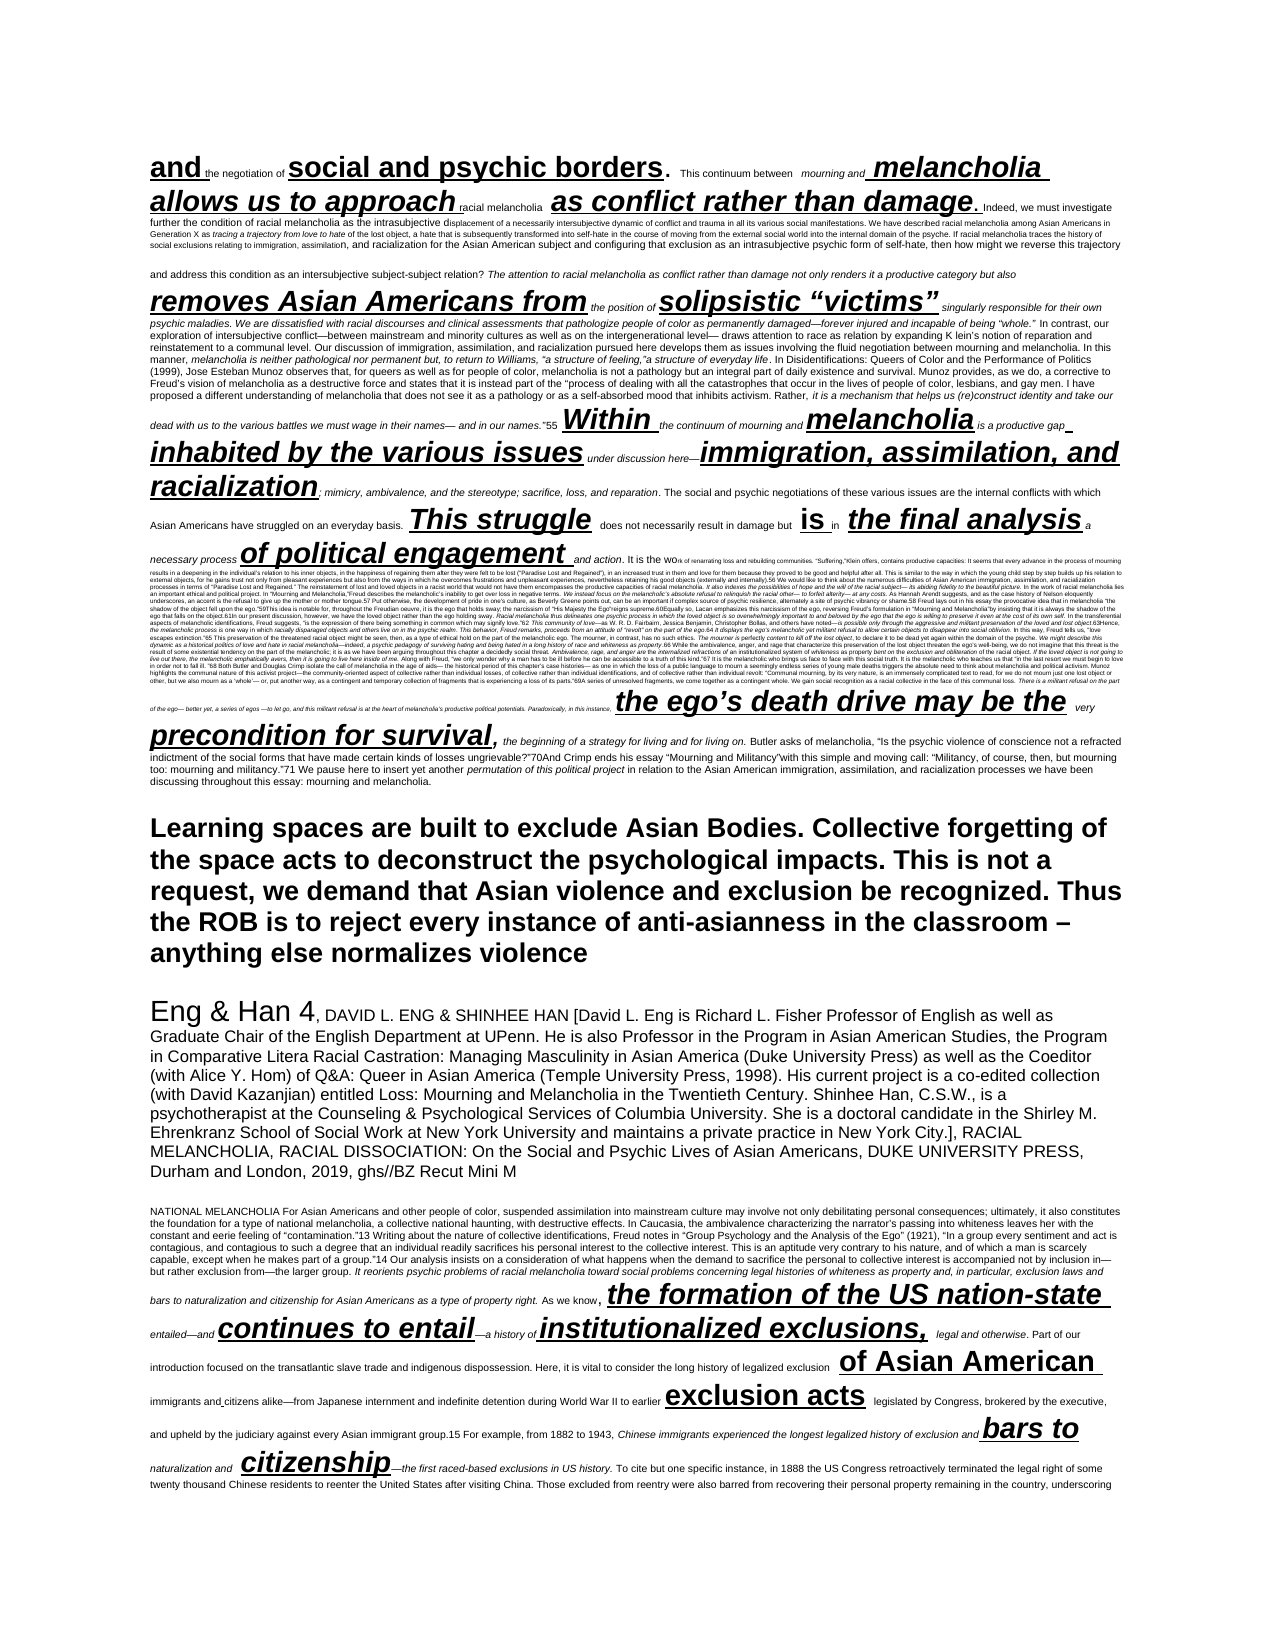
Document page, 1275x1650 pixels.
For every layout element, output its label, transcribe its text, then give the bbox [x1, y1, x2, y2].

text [150, 1206, 1125, 1491]
text Eng & Han 4, DAVID L. ENG & SHINHEE HAN [David L. Eng is Richard L. Fisher Professor of English as well as Graduate Chair of the English Department at UPenn. He is also Professor in the Program in Asian American Studies, the Program in Comparative Litera Racial Castration: Managing Masculinity in Asian America (Duke University Press) as well as the Coeditor (with Alice Y. Hom) of Q&A: Queer in Asian America (Temple University Press, 1998). His current project is a co-edited collection (with David Kazanjian) entitled Loss: Mourning and Melancholia in the Twentieth Century. Shinhee Han, C.S.W., is a psychotherapist at the Counseling & Psychological Services of Columbia University. She is a doctoral candidate in the Shirley M. Ehrenkranz School of Social Work at New York University and maintains a private practice in New York City.], RACIAL MELANCHOLIA, RACIAL DISSOCIATION: On the Social and Psychic Lives of Asian Americans, DUKE UNIVERSITY PRESS, Durham and London, 2019, ghs//BZ Recut Mini M [150, 994, 1125, 1181]
text Learning spaces are built to exclude Asian Bodies. Collective forgetting of the space acts to deconstruct the psychological impacts. This is not a request, we demand that Asian violence and exclusion be recognized. Thus the ROB is to reject every instance of anti-asianness in the classroom – anything else normalizes violence [150, 812, 1125, 969]
